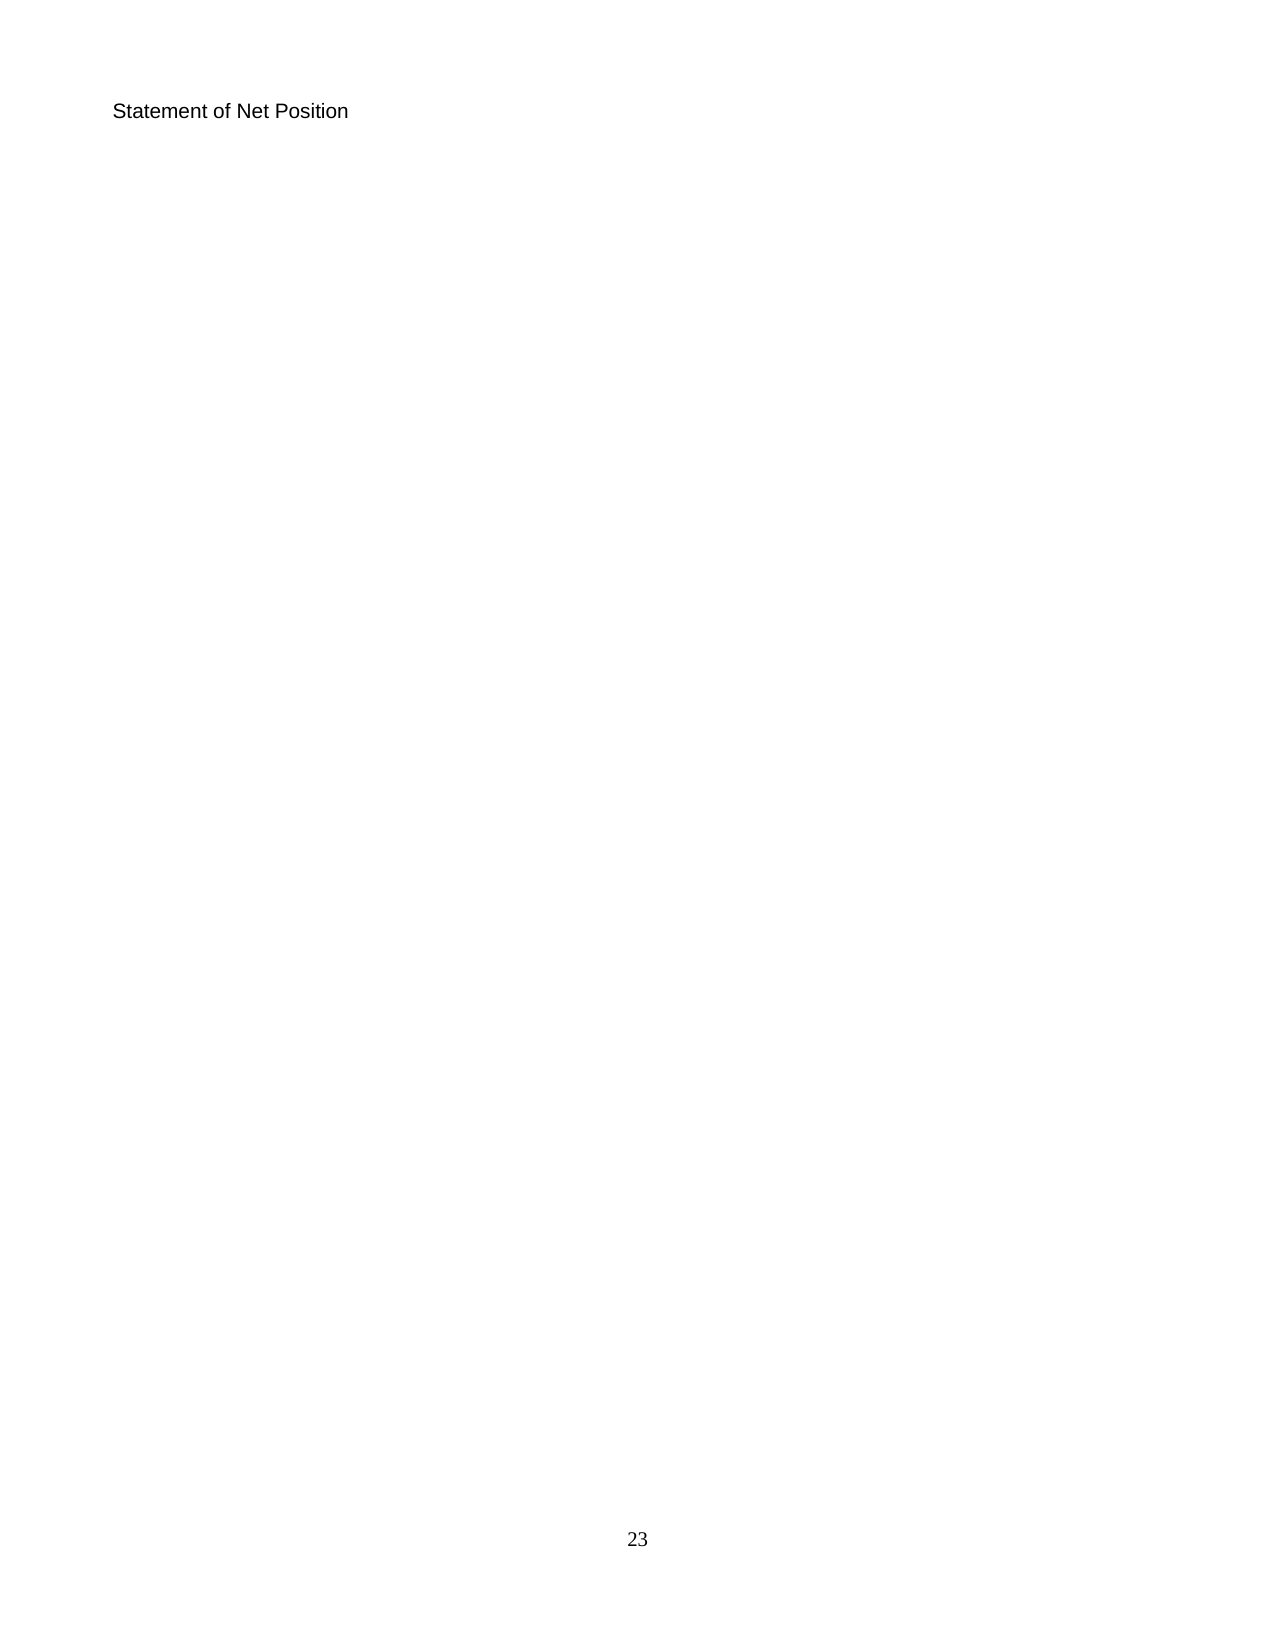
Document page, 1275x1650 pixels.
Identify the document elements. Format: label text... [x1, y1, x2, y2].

subtitle Statement of Net Position [112, 99, 1162, 123]
